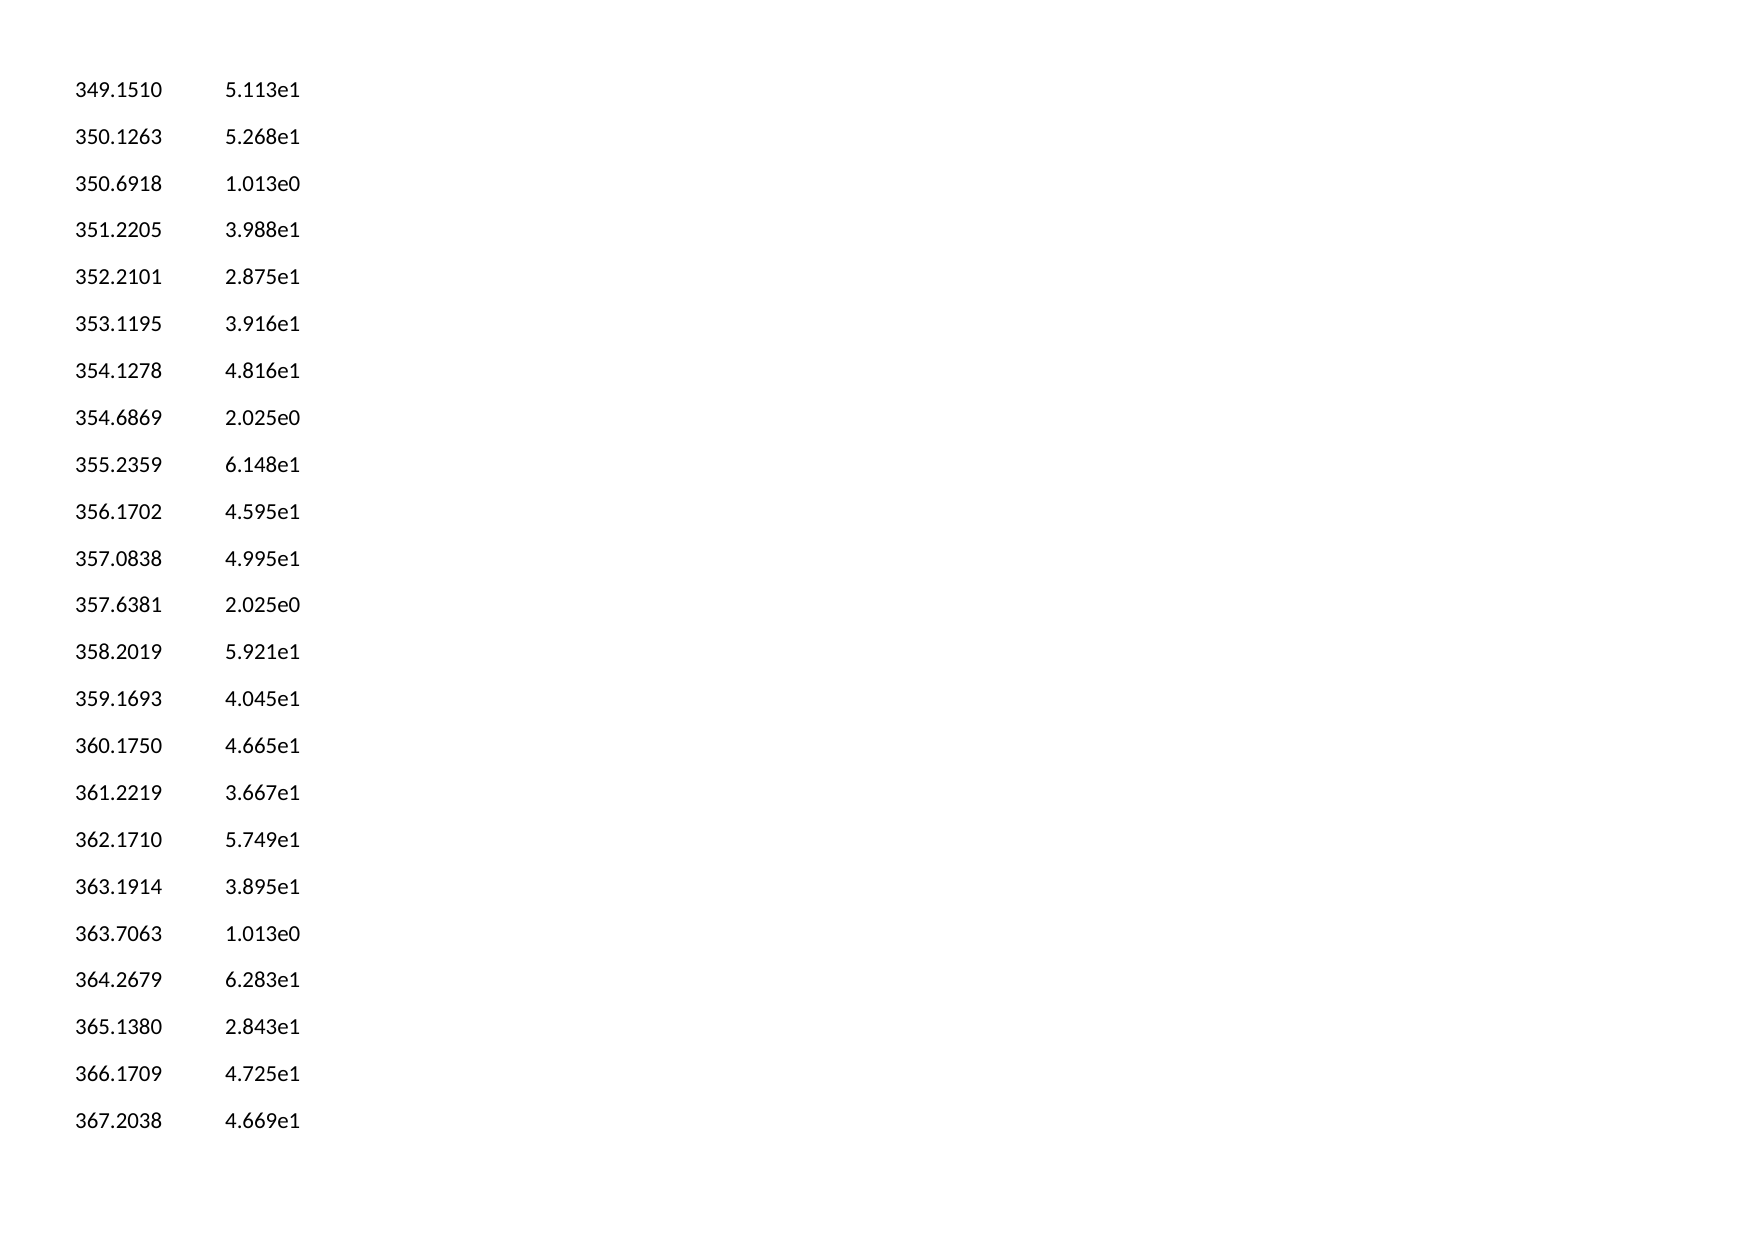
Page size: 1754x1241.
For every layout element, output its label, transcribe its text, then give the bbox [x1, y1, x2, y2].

text 366.1709 4.725e1 [75, 1059, 1679, 1087]
text 357.0838 4.995e1 [75, 544, 1679, 572]
text 357.6381 2.025e0 [75, 591, 1679, 619]
text 350.1263 5.268e1 [75, 122, 1679, 150]
text 356.1702 4.595e1 [75, 497, 1679, 525]
text 355.2359 6.148e1 [75, 450, 1679, 478]
text 354.6869 2.025e0 [75, 403, 1679, 431]
text 361.2219 3.667e1 [75, 778, 1679, 806]
text 351.2205 3.988e1 [75, 216, 1679, 244]
text 352.2101 2.875e1 [75, 262, 1679, 291]
text 363.7063 1.013e0 [75, 919, 1679, 947]
text 350.6918 1.013e0 [75, 169, 1679, 197]
text 367.2038 4.669e1 [75, 1106, 1679, 1134]
text 360.1750 4.665e1 [75, 731, 1679, 759]
text 358.2019 5.921e1 [75, 637, 1679, 666]
text 362.1710 5.749e1 [75, 825, 1679, 853]
text 364.2679 6.283e1 [75, 966, 1679, 994]
text 354.1278 4.816e1 [75, 356, 1679, 384]
text 359.1693 4.045e1 [75, 684, 1679, 712]
text 363.1914 3.895e1 [75, 872, 1679, 900]
text 353.1195 3.916e1 [75, 309, 1679, 337]
text 365.1380 2.843e1 [75, 1012, 1679, 1041]
text 349.1510 5.113e1 [75, 75, 1679, 103]
